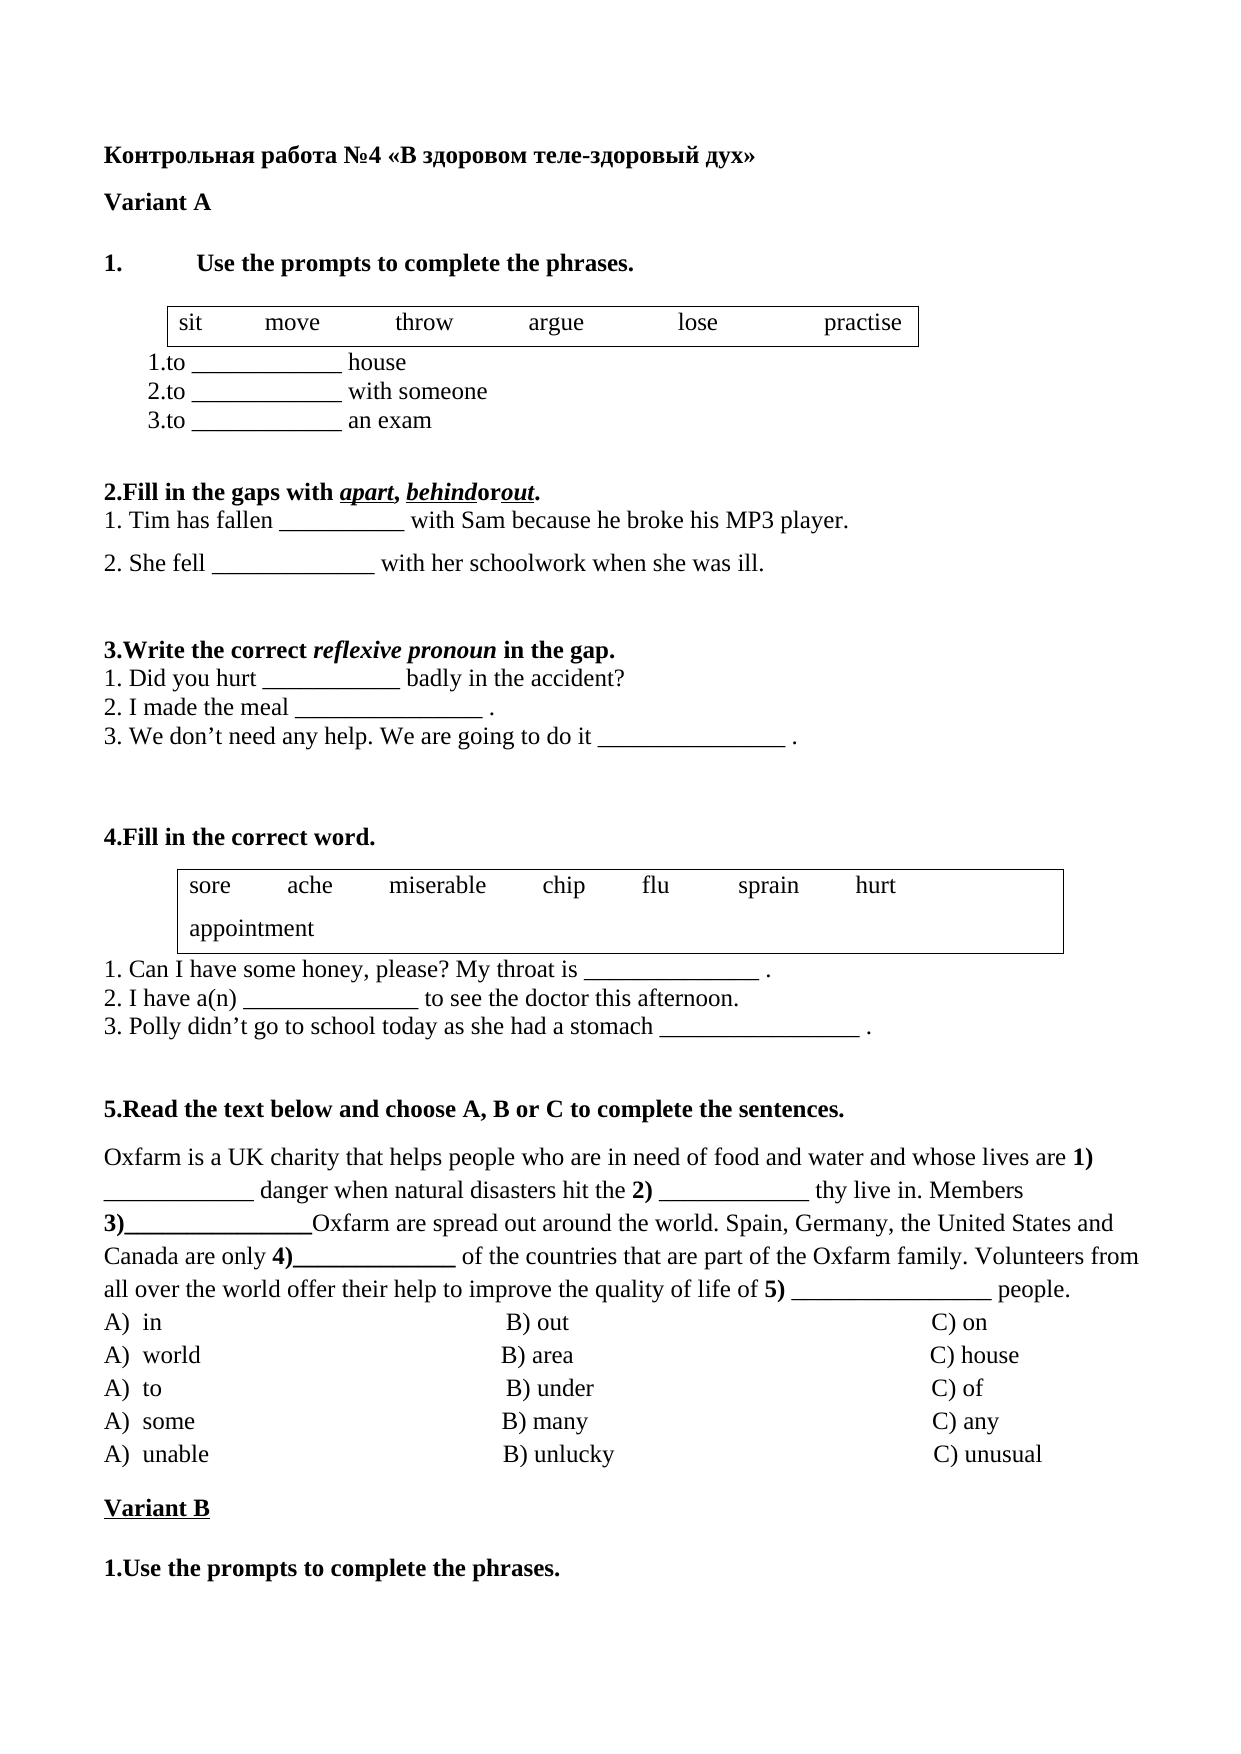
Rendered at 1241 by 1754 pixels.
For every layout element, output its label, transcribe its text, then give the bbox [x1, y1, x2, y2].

text 5.Read the text below and choose A, B or C to complete the sentences. [103, 1094, 1152, 1123]
text 1. Tim has fallen __________ with Sam because he broke his MP3 player. [103, 505, 1152, 534]
text 3. Polly didn’t go to school today as she had a stomach ________________ . [103, 1011, 1152, 1040]
list A) in B) out C) on [103, 1307, 1152, 1336]
text 1. Can I have some honey, please? My throat is ______________ . [103, 954, 1152, 983]
list A) to B) under C) of [103, 1373, 1152, 1402]
text 2. I have a(n) ______________ to see the doctor this afternoon. [103, 983, 1152, 1011]
text 2.to ____________ with someone [103, 376, 1152, 405]
text 2.Fill in the gaps with apart, behindorout. [103, 477, 1152, 505]
text 4.Fill in the correct word. [103, 822, 1152, 850]
table_header sore ache miserable chip flu sprain hurt appointment [178, 870, 1063, 953]
text 2. She fell _____________ with her schoolwork when she was ill. [103, 548, 1152, 577]
text Variant B [103, 1493, 1152, 1522]
list A) unable B) unlucky C) unusual [103, 1439, 1152, 1468]
text 2. I made the meal _______________ . [103, 692, 1152, 721]
text 1.Use the prompts to complete the phrases. [103, 1553, 1152, 1582]
list A) some B) many C) any [103, 1406, 1152, 1435]
list A) world B) area C) house [103, 1340, 1152, 1369]
text 3.Write the correct reflexive pronoun in the gap. [103, 635, 1152, 663]
list Oxfarm is a UK charity that helps people who are in need of food and water and whose lives are 1) ____________ danger when natural disasters hit the 2) ____________ thy live in. Members 3)_______________Oxfarm are spread out around the world. Spain, Germany, the United States and Canada are only 4)_____________ of the countries that are part of the Oxfarm family. Volunteers from all over the world offer their help to improve the quality of life of 5) ________________ people. [103, 1142, 1152, 1303]
text 3. We don’t need any help. We are going to do it _______________ . [103, 721, 1152, 750]
text 1.to ____________ house [103, 347, 1152, 376]
text 1. Did you hurt ___________ badly in the accident? [103, 663, 1152, 692]
table_header sit move throw argue lose practise [168, 307, 918, 346]
text 3.to ____________ an exam [103, 405, 1152, 433]
list Use the prompts to complete the phrases. [103, 248, 1152, 276]
text Контрольная работа №4 «В здоровом теле-здоровый дух» [103, 140, 1152, 168]
text Variant A [103, 187, 1152, 216]
